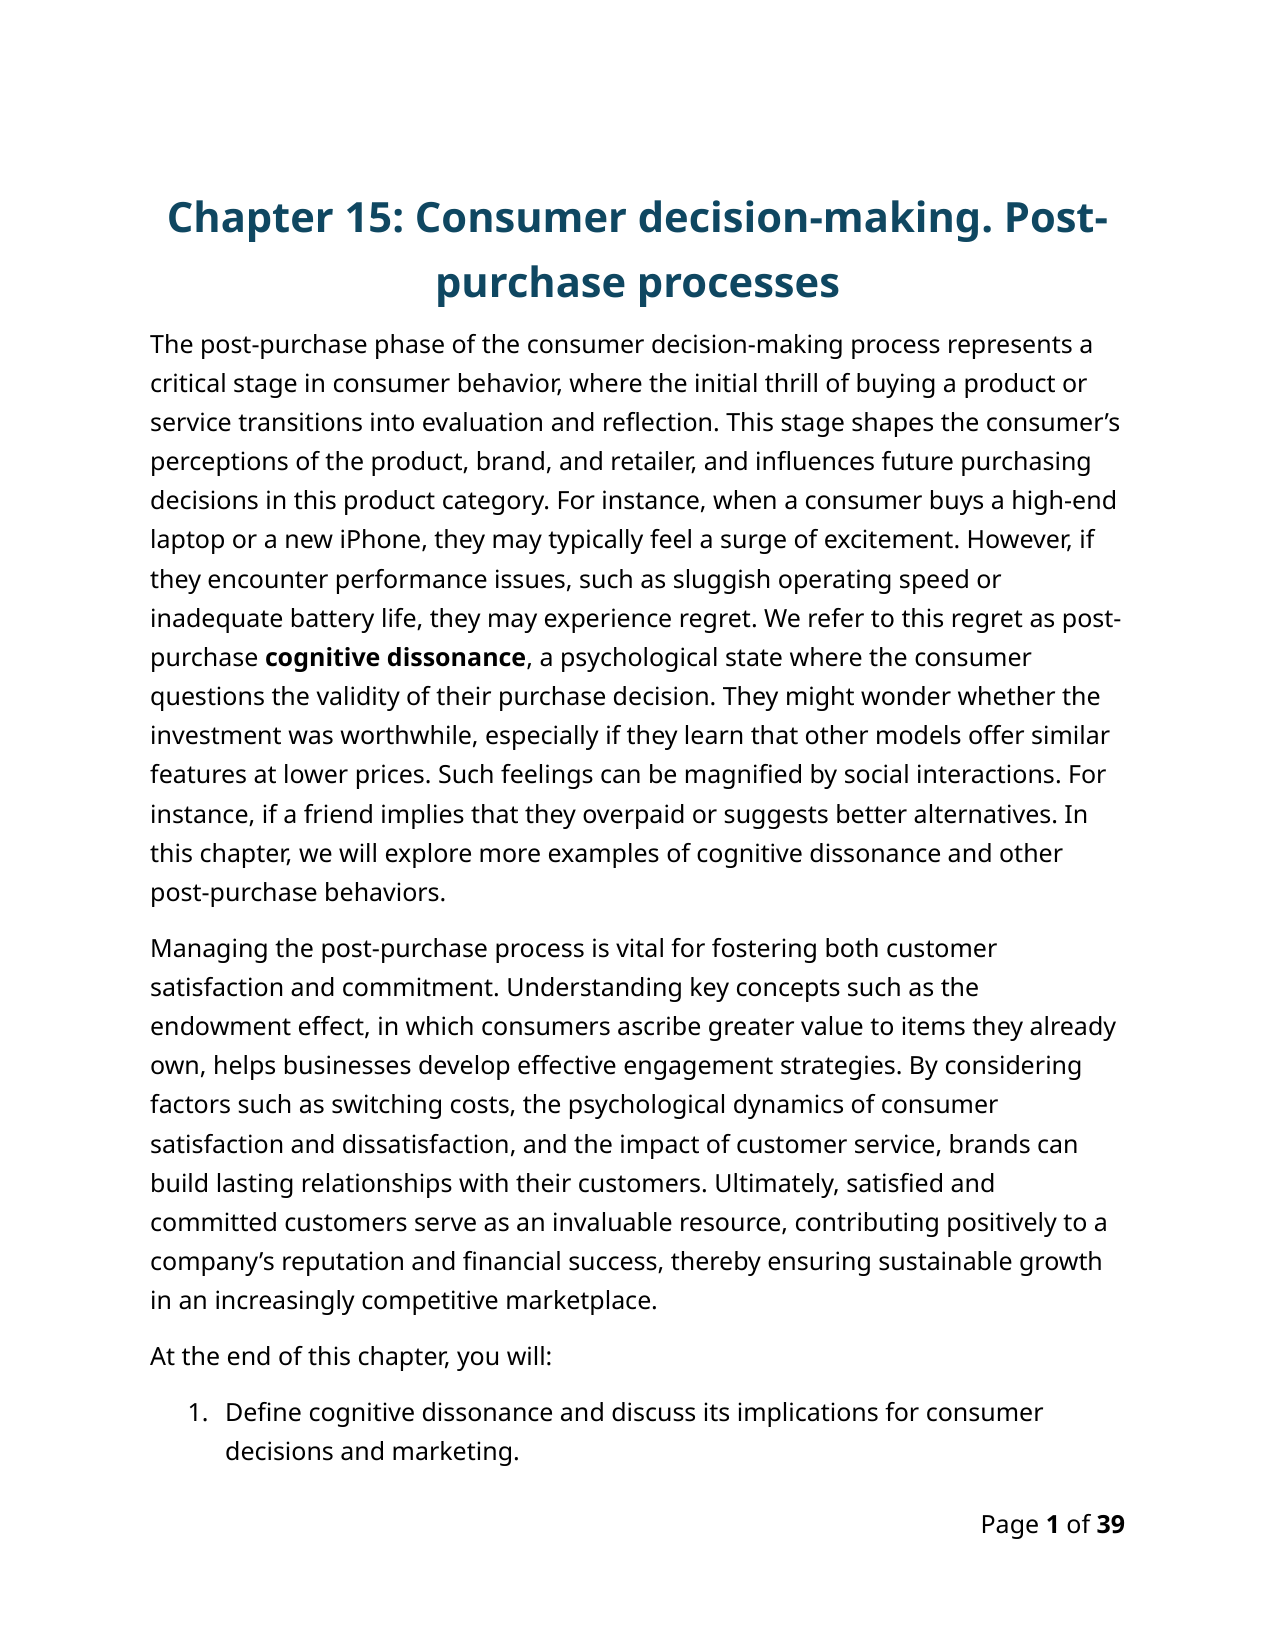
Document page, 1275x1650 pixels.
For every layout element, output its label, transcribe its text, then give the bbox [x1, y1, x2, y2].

text At the end of this chapter, you will: [150, 1339, 1125, 1373]
subtitle Chapter 15: Consumer decision-making. Post-purchase processes [150, 187, 1125, 309]
text The post-purchase phase of the consumer decision-making process represents a critical stage in consumer behavior, where the initial thrill of buying a product or service transitions into evaluation and reflection. This stage shapes the consumer’s perceptions of the product, brand, and retailer, and influences future purchasing decisions in this product category. For instance, when a consumer buys a high-end laptop or a new iPhone, they may typically feel a surge of excitement. However, if they encounter performance issues, such as sluggish operating speed or inadequate battery life, they may experience regret. We refer to this regret as post-purchase cognitive dissonance, a psychological state where the consumer questions the validity of their purchase decision. They might wonder whether the investment was worthwhile, especially if they learn that other models offer similar features at lower prices. Such feelings can be magnified by social interactions. For instance, if a friend implies that they overpaid or suggests better alternatives. In this chapter, we will explore more examples of cognitive dissonance and other post-purchase behaviors. [150, 326, 1125, 909]
text Managing the post-purchase process is vital for fostering both customer satisfaction and commitment. Understanding key concepts such as the endowment effect, in which consumers ascribe greater value to items they already own, helps businesses develop effective engagement strategies. By considering factors such as switching costs, the psychological dynamics of consumer satisfaction and dissatisfaction, and the impact of customer service, brands can build lasting relationships with their customers. Ultimately, satisfied and committed customers serve as an invaluable resource, contributing positively to a company’s reputation and financial success, thereby ensuring sustainable growth in an increasingly competitive marketplace. [150, 930, 1125, 1317]
list Define cognitive dissonance and discuss its implications for consumer decisions and marketing. [187, 1394, 1125, 1468]
